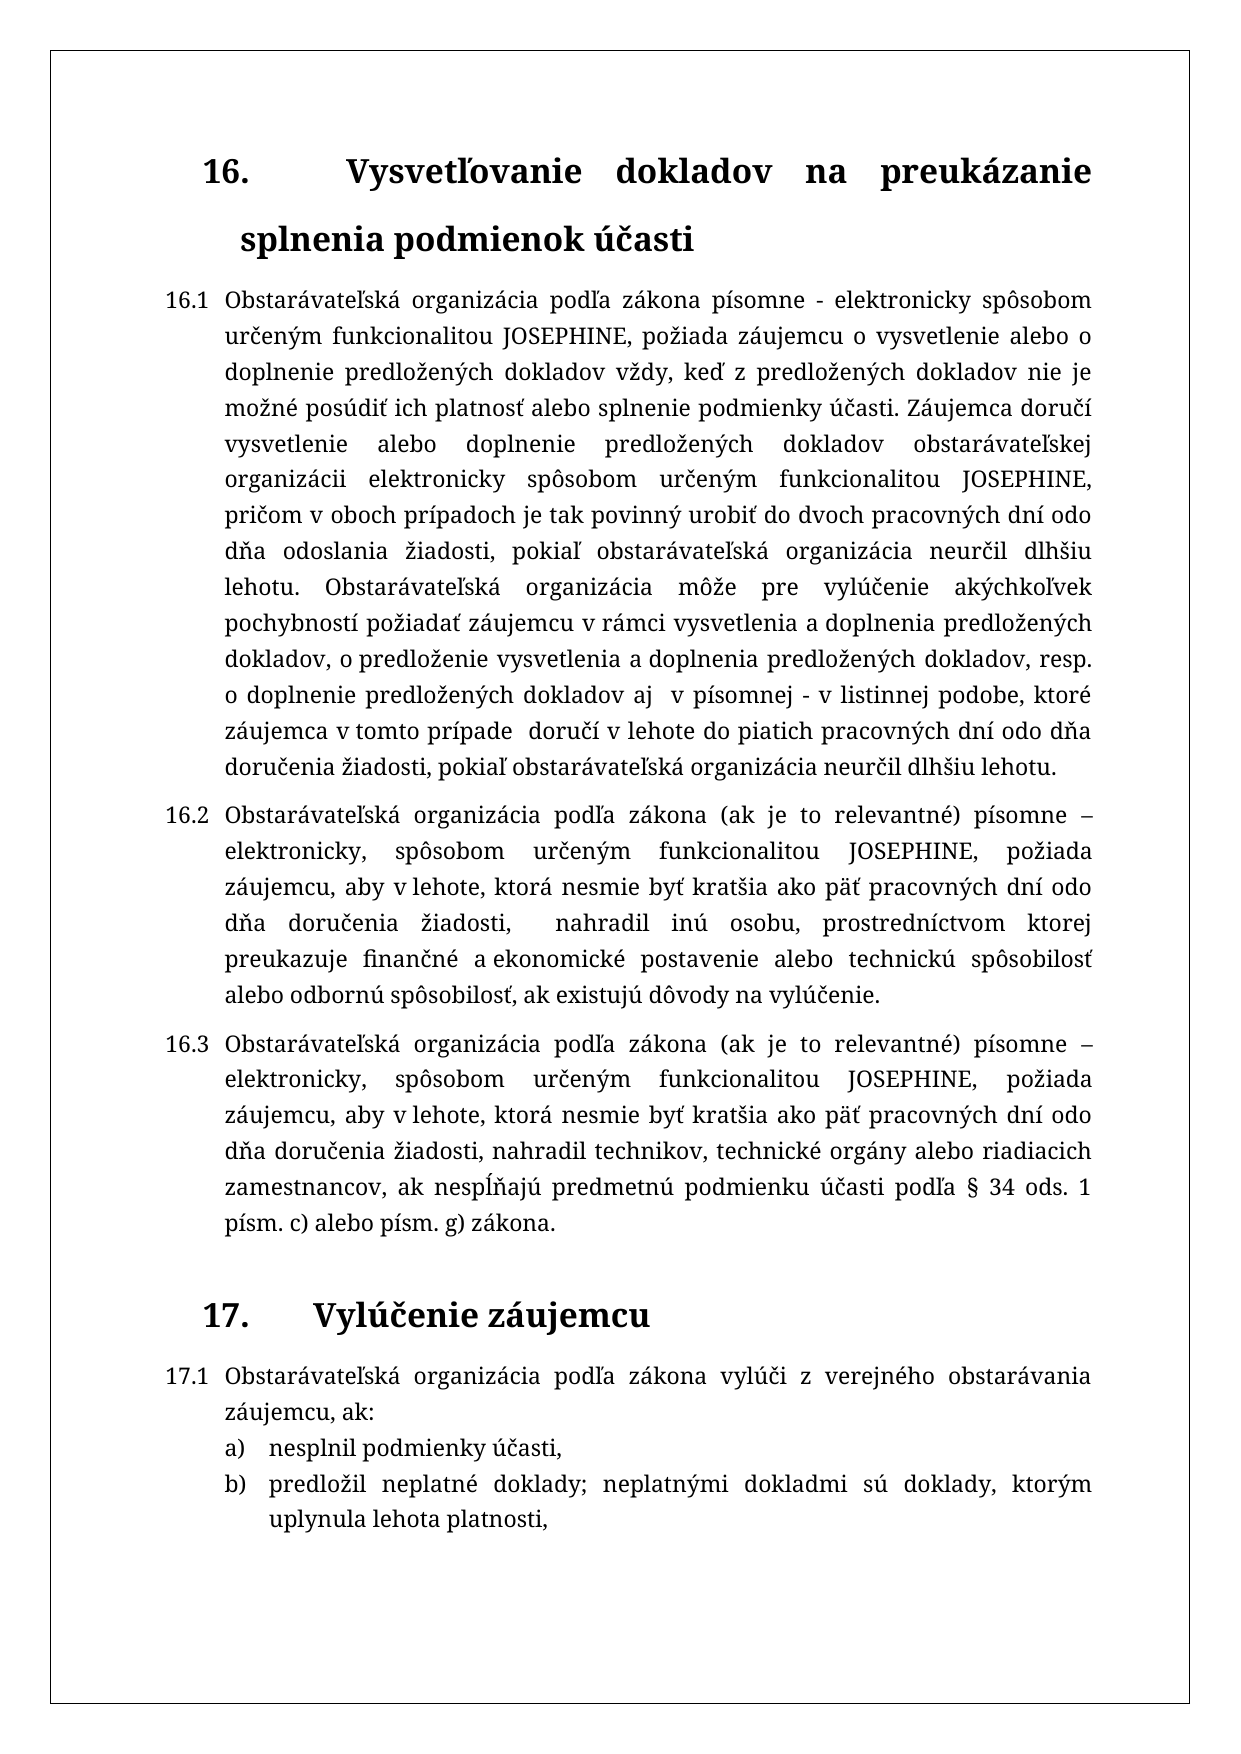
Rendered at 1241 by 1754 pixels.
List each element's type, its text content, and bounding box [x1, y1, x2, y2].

text b) predložil neplatné doklady; neplatnými dokladmi sú doklady, ktorým uplynula lehota platnosti, [224, 1467, 1093, 1535]
text a) nesplnil podmienky účasti, [224, 1432, 1093, 1463]
subtitle Vysvetľovanie dokladov na preukázanie splnenia podmienok účasti [203, 147, 1093, 261]
subtitle Vylúčenie záujemcu [203, 1292, 1093, 1337]
list Obstarávateľská organizácia podľa zákona (ak je to relevantné) písomne – elektronicky, spôsobom určeným funkcionalitou JOSEPHINE, požiada záujemcu, aby v lehote, ktorá nesmie byť kratšia ako päť pracovných dní odo dňa doručenia žiadosti, nahradil inú osobu, prostredníctvom ktorej preukazuje finančné a ekonomické postavenie alebo technickú spôsobilosť alebo odbornú spôsobilosť, ak existujú dôvody na vylúčenie. [165, 799, 1093, 1010]
text 17.1 Obstarávateľská organizácia podľa zákona vylúči z verejného obstarávania záujemcu, ak: [165, 1360, 1093, 1427]
text 16.1 Obstarávateľská organizácia podľa zákona písomne - elektronicky spôsobom určeným funkcionalitou JOSEPHINE, požiada záujemcu o vysvetlenie alebo o doplnenie predložených dokladov vždy, keď z predložených dokladov nie je možné posúdiť ich platnosť alebo splnenie podmienky účasti. Záujemca doručí vysvetlenie alebo doplnenie predložených dokladov obstarávateľskej organizácii elektronicky spôsobom určeným funkcionalitou JOSEPHINE, pričom v oboch prípadoch je tak povinný urobiť do dvoch pracovných dní odo dňa odoslania žiadosti, pokiaľ obstarávateľská organizácia neurčil dlhšiu lehotu. Obstarávateľská organizácia môže pre vylúčenie akýchkoľvek pochybností požiadať záujemcu v rámci vysvetlenia a doplnenia predložených dokladov, o predloženie vysvetlenia a doplnenia predložených dokladov, resp. o doplnenie predložených dokladov aj v písomnej - v listinnej podobe, ktoré záujemca v tomto prípade doručí v lehote do piatich pracovných dní odo dňa doručenia žiadosti, pokiaľ obstarávateľská organizácia neurčil dlhšiu lehotu. [165, 284, 1093, 782]
list Obstarávateľská organizácia podľa zákona (ak je to relevantné) písomne – elektronicky, spôsobom určeným funkcionalitou JOSEPHINE, požiada záujemcu, aby v lehote, ktorá nesmie byť kratšia ako päť pracovných dní odo dňa doručenia žiadosti, nahradil technikov, technické orgány alebo riadiacich zamestnancov, ak nespĺňajú predmetnú podmienku účasti podľa § 34 ods. 1 písm. c) alebo písm. g) zákona. [165, 1027, 1093, 1238]
